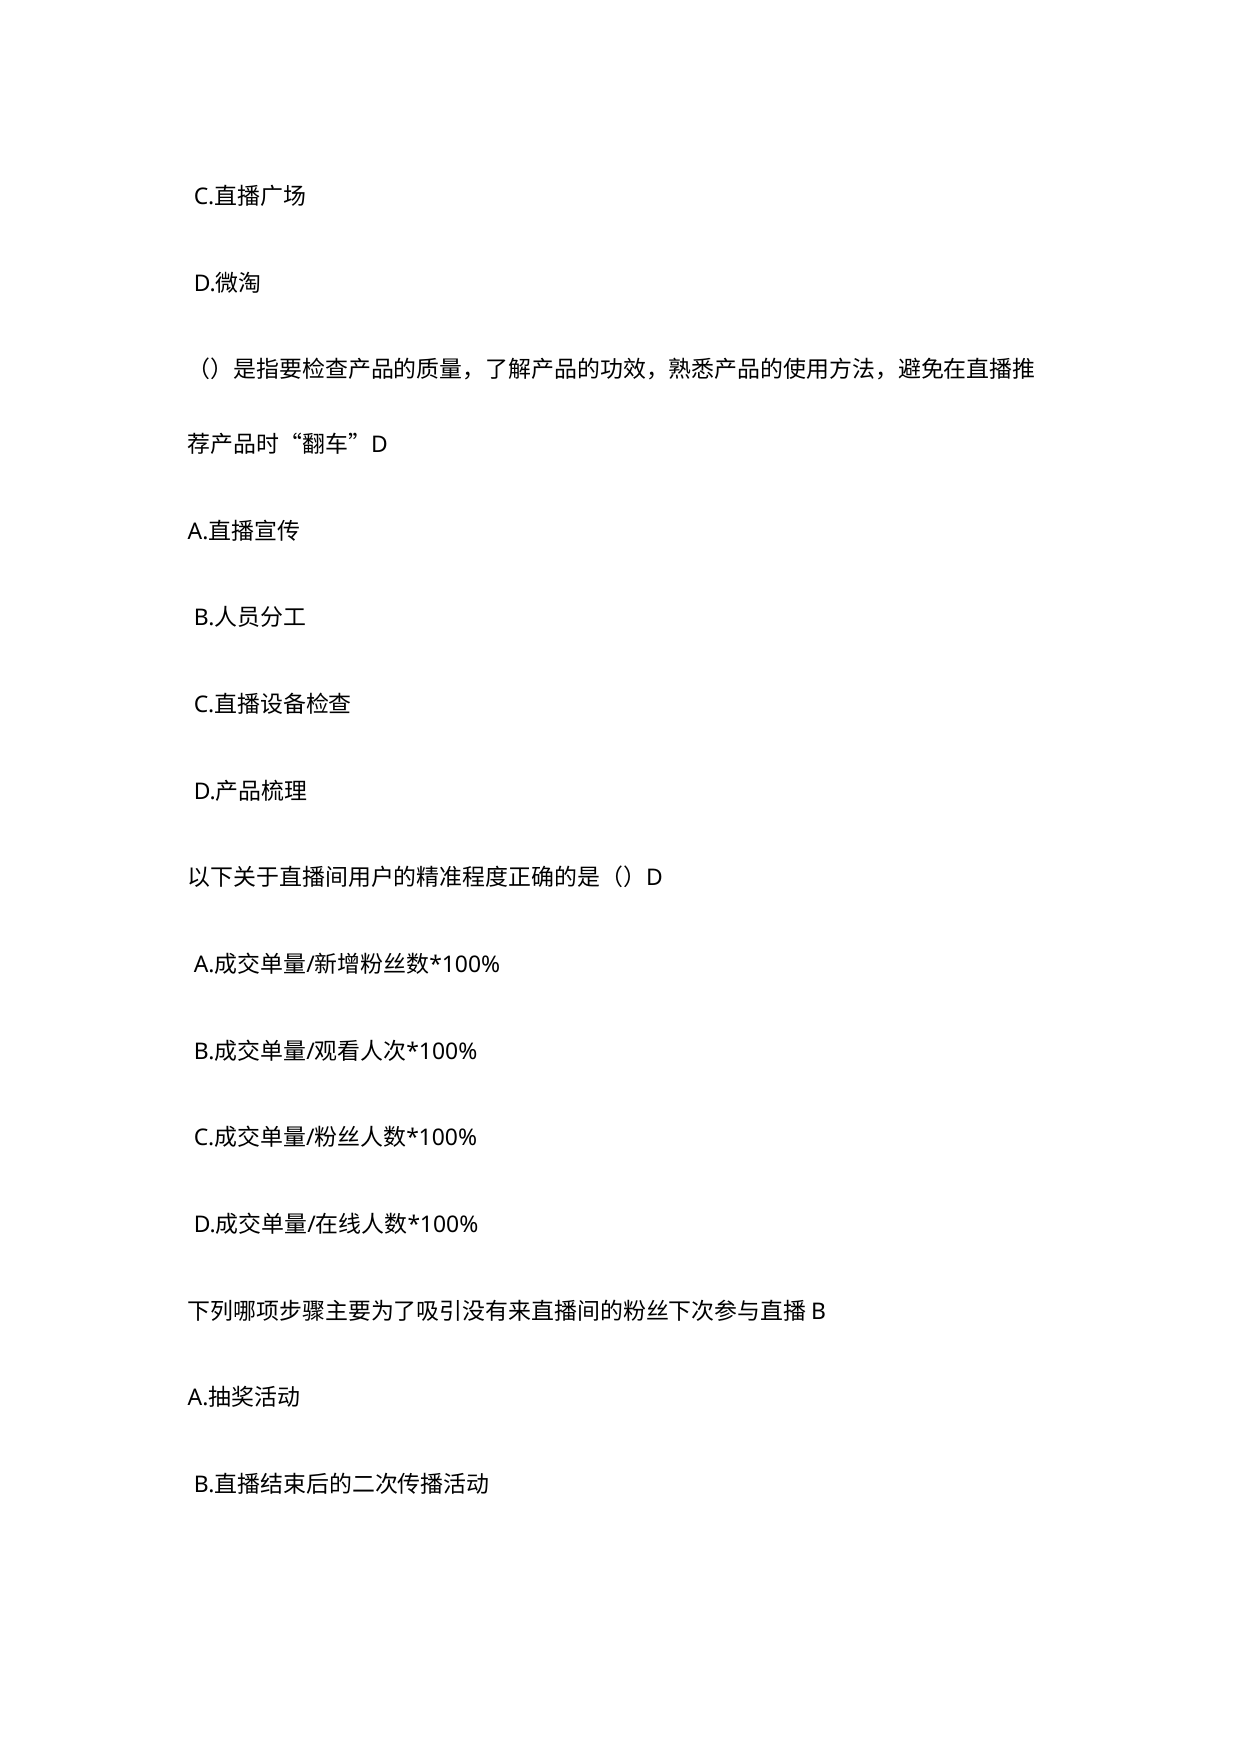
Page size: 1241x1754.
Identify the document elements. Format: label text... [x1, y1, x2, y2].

text D.产品梳理 [187, 757, 1053, 822]
text C.直播广场 [187, 162, 1053, 227]
text C.直播设备检查 [187, 670, 1053, 735]
text A.抽奖活动 [187, 1363, 1053, 1428]
text D.微淘 [187, 249, 1053, 314]
text B.直播结束后的二次传播活动 [187, 1450, 1053, 1515]
text 以下关于直播间用户的精准程度正确的是（）D [187, 843, 1053, 908]
text B.成交单量/观看人次*100% [187, 1017, 1053, 1082]
text （）是指要检查产品的质量，了解产品的功效，熟悉产品的使用方法，避免在直播推荐产品时“翻车”D [187, 335, 1053, 475]
text A.成交单量/新增粉丝数*100% [187, 930, 1053, 995]
text A.直播宣传 [187, 497, 1053, 562]
text D.成交单量/在线人数*100% [187, 1190, 1053, 1255]
text 下列哪项步骤主要为了吸引没有来直播间的粉丝下次参与直播B [187, 1277, 1053, 1342]
text B.人员分工 [187, 583, 1053, 648]
text C.成交单量/粉丝人数*100% [187, 1103, 1053, 1168]
